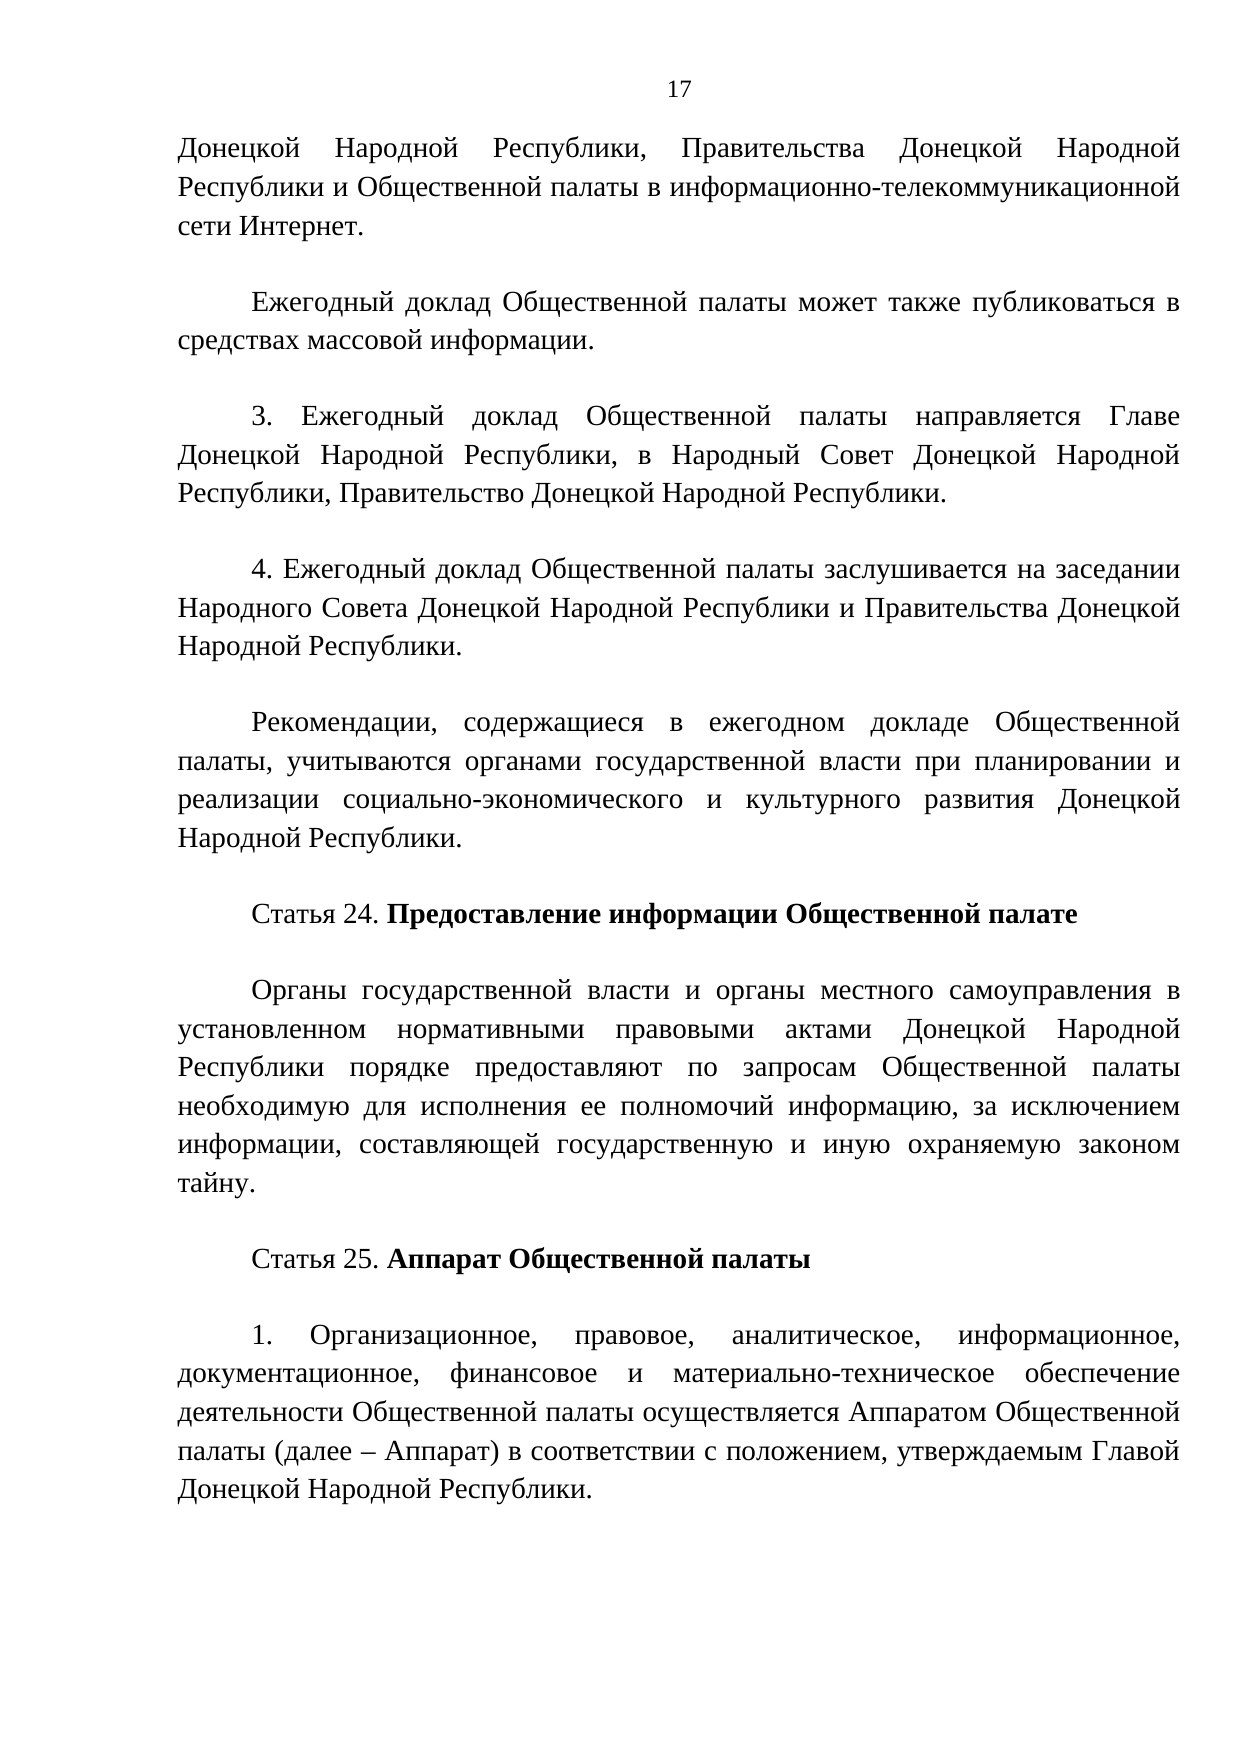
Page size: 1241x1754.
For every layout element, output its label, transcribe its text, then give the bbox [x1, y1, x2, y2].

text 4. Ежегодный доклад Общественной палаты заслушивается на заседании Народного Совета Донецкой Народной Республики и Правительства Донецкой Народной Республики. [177, 551, 1181, 662]
text Статья 25. Аппарат Общественной палаты [177, 1241, 1181, 1274]
text Ежегодный доклад Общественной палаты может также публиковаться в средствах массовой информации. [177, 284, 1181, 356]
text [177, 131, 1181, 241]
text 3. Ежегодный доклад Общественной палаты направляется Главе Донецкой Народной Республики, в Народный Совет Донецкой Народной Республики, Правительство Донецкой Народной Республики. [177, 398, 1181, 509]
text Рекомендации, содержащиеся в ежегодном докладе Общественной палаты, учитываются органами государственной власти при планировании и реализации социально-экономического и культурного развития Донецкой Народной Республики. [177, 704, 1181, 854]
text 1. Организационное, правовое, аналитическое, информационное, документационное, финансовое и материально-техническое обеспечение деятельности Общественной палаты осуществляется Аппаратом Общественной палаты (далее – Аппарат) в соответствии с положением, утверждаемым Главой Донецкой Народной Республики. [177, 1317, 1181, 1505]
text Органы государственной власти и органы местного самоуправления в установленном нормативными правовыми актами Донецкой Народной Республики порядке предоставляют по запросам Общественной палаты необходимую для исполнения ее полномочий информацию, за исключением информации, составляющей государственную и иную охраняемую законом тайну. [177, 972, 1181, 1198]
text Статья 24. Предоставление информации Общественной палате [177, 896, 1181, 930]
